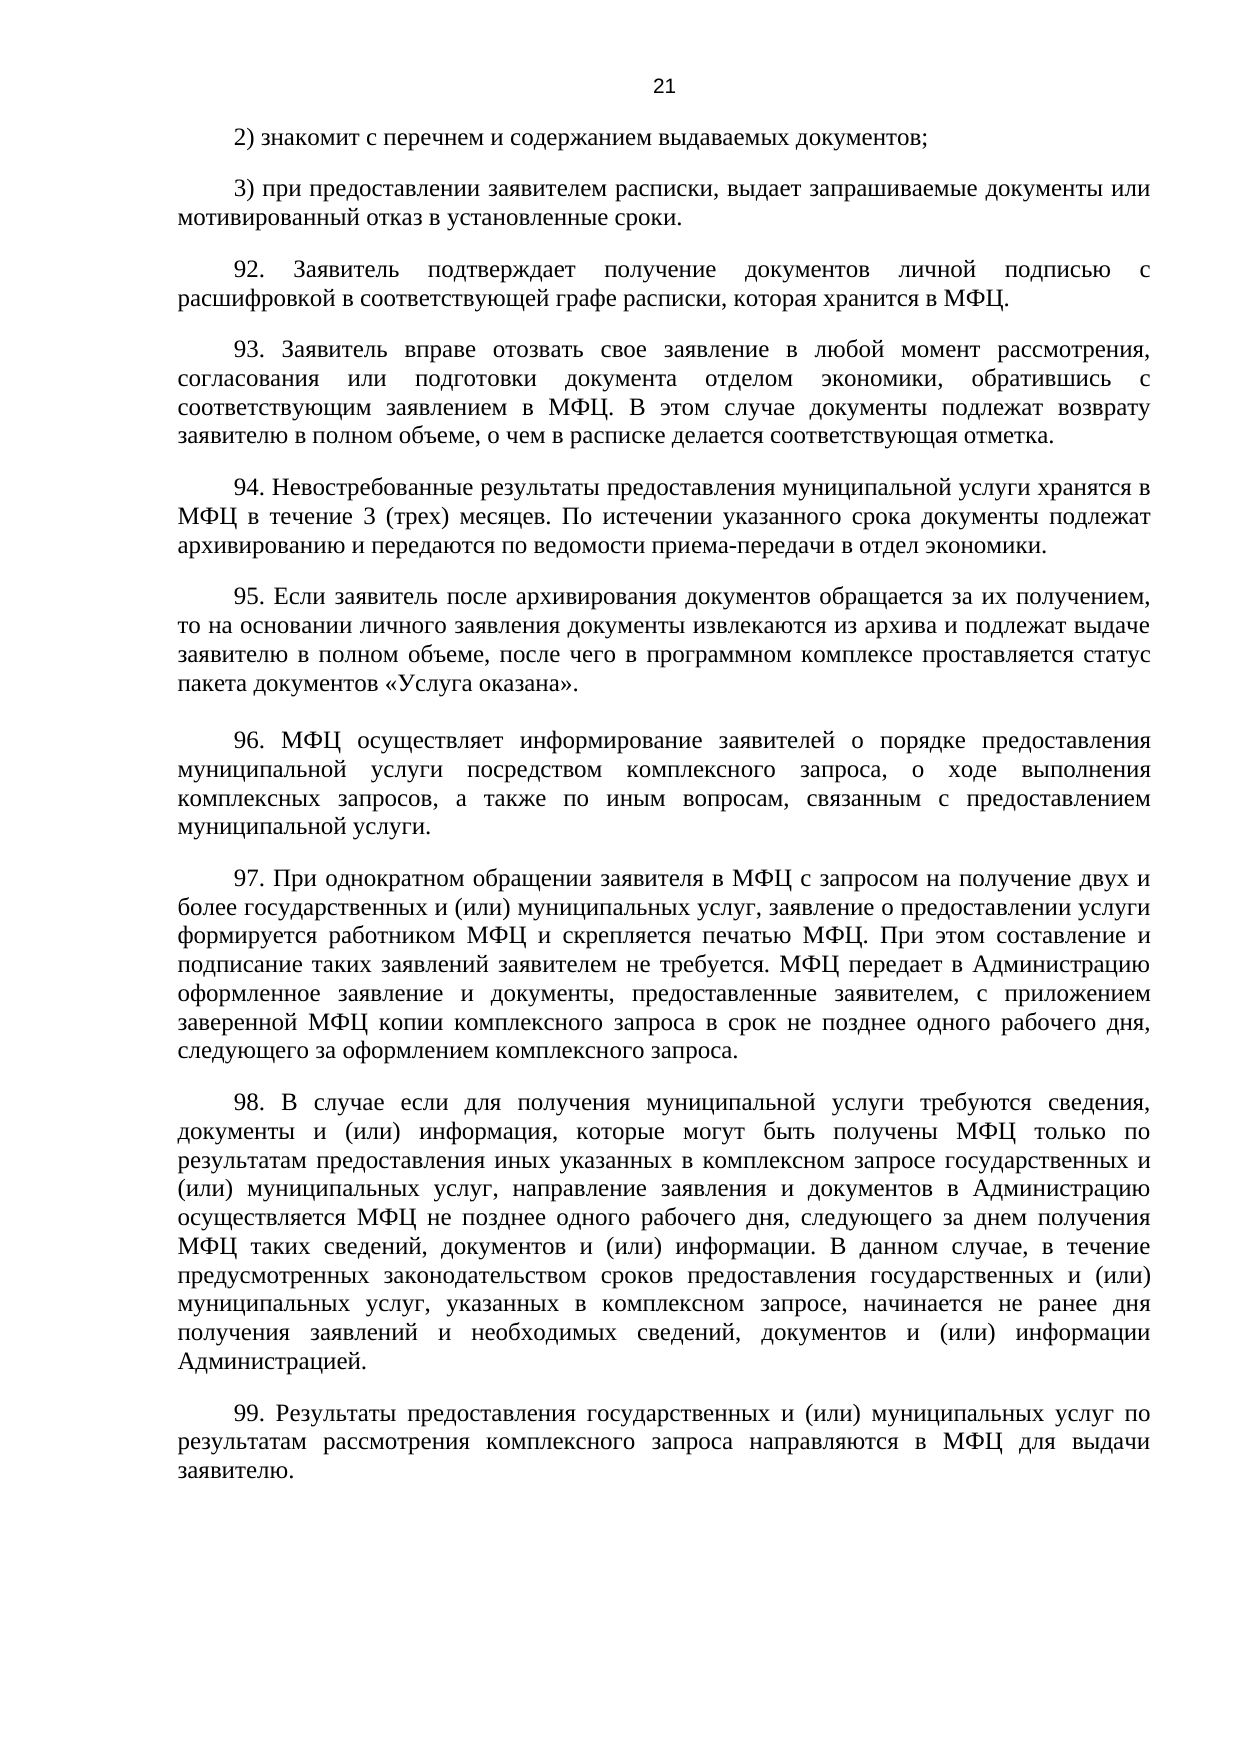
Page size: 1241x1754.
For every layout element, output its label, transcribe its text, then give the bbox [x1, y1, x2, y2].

text 2) знакомит с перечнем и содержанием выдаваемых документов; [177, 122, 1152, 151]
text 92. Заявитель подтверждает получение документов личной подписью с расшифровкой в соответствующей графе расписки, которая хранится в МФЦ. [177, 254, 1152, 311]
text 96. МФЦ осуществляет информирование заявителей о порядке предоставления муниципальной услуги посредством комплексного запроса, о ходе выполнения комплексных запросов, а также по иным вопросам, связанным с предоставлением муниципальной услуги. [177, 725, 1152, 840]
text 97. При однократном обращении заявителя в МФЦ с запросом на получение двух и более государственных и (или) муниципальных услуг, заявление о предоставлении услуги формируется работником МФЦ и скрепляется печатью МФЦ. При этом составление и подписание таких заявлений заявителем не требуется. МФЦ передает в Администрацию оформленное заявление и документы, предоставленные заявителем, с приложением заверенной МФЦ копии комплексного запроса в срок не позднее одного рабочего дня, следующего за оформлением комплексного запроса. [177, 863, 1152, 1064]
text 98. В случае если для получения муниципальной услуги требуются сведения, документы и (или) информация, которые могут быть получены МФЦ только по результатам предоставления иных указанных в комплексном запросе государственных и (или) муниципальных услуг, направление заявления и документов в Администрацию осуществляется МФЦ не позднее одного рабочего дня, следующего за днем получения МФЦ таких сведений, документов и (или) информации. В данном случае, в течение предусмотренных законодательством сроков предоставления государственных и (или) муниципальных услуг, указанных в комплексном запросе, начинается не ранее дня получения заявлений и необходимых сведений, документов и (или) информации Администрацией. [177, 1087, 1152, 1375]
text 93. Заявитель вправе отозвать свое заявление в любой момент рассмотрения, согласования или подготовки документа отделом экономики, обратившись с соответствующим заявлением в МФЦ. В этом случае документы подлежат возврату заявителю в полном объеме, о чем в расписке делается соответствующая отметка. [177, 334, 1152, 449]
text 3) при предоставлении заявителем расписки, выдает запрашиваемые документы или мотивированный отказ в установленные сроки. [177, 173, 1152, 231]
text 99. Результаты предоставления государственных и (или) муниципальных услуг по результатам рассмотрения комплексного запроса направляются в МФЦ для выдачи заявителю. [177, 1398, 1152, 1484]
text 95. Если заявитель после архивирования документов обращается за их получением, то на основании личного заявления документы извлекаются из архива и подлежат выдаче заявителю в полном объеме, после чего в программном комплексе проставляется статус пакета документов «Услуга оказана». [177, 581, 1152, 696]
text 94. Невостребованные результаты предоставления муниципальной услуги хранятся в МФЦ в течение 3 (трех) месяцев. По истечении указанного срока документы подлежат архивированию и передаются по ведомости приема-передачи в отдел экономики. [177, 472, 1152, 558]
